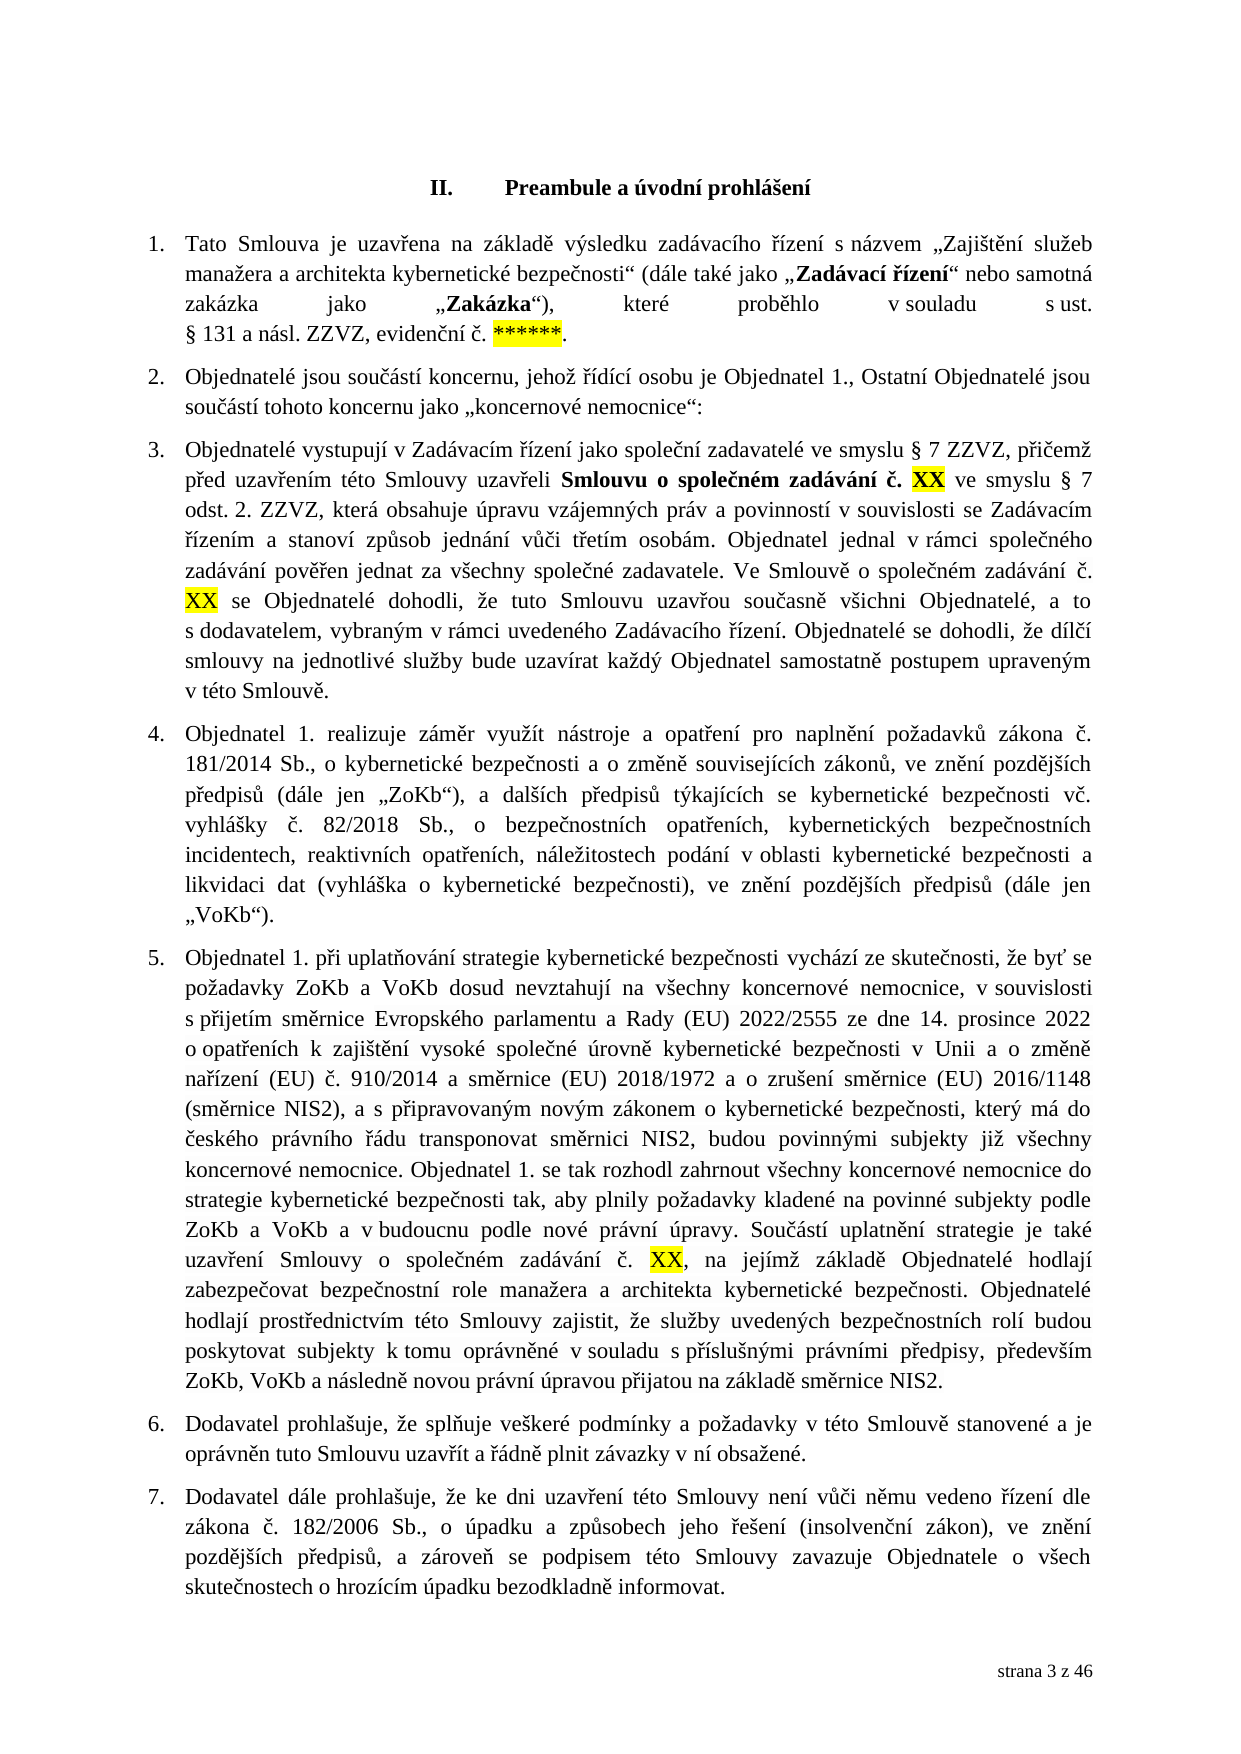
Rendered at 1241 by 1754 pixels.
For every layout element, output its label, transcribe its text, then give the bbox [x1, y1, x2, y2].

list Preambule a úvodní prohlášení [148, 174, 1093, 201]
list Objednatel 1. při uplatňování strategie kybernetické bezpečnosti vychází ze skutečnosti, že byť se požadavky ZoKb a VoKb dosud nevztahují na všechny koncernové nemocnice, v souvislosti s přijetím směrnice Evropského parlamentu a Rady (EU) 2022/2555 ze dne 14. prosince 2022 o opatřeních k zajištění vysoké společné úrovně kybernetické bezpečnosti v Unii a o změně nařízení (EU) č. 910/2014 a směrnice (EU) 2018/1972 a o zrušení směrnice (EU) 2016/1148 (směrnice NIS2), a s připravovaným novým zákonem o kybernetické bezpečnosti, který má do českého právního řádu transponovat směrnici NIS2, budou povinnými subjekty již všechny koncernové nemocnice. Objednatel 1. se tak rozhodl zahrnout všechny koncernové nemocnice do strategie kybernetické bezpečnosti tak, aby plnily požadavky kladené na povinné subjekty podle ZoKb a VoKb a v budoucnu podle nové právní úpravy. Součástí uplatnění strategie je také uzavření Smlouvy o společném zadávání č. XX, na jejímž základě Objednatelé hodlají zabezpečovat bezpečnostní role manažera a architekta kybernetické bezpečnosti. Objednatelé hodlají prostřednictvím této Smlouvy zajistit, že služby uvedených bezpečnostních rolí budou poskytovat subjekty k tomu oprávněné v souladu s příslušnými právními předpisy, především ZoKb, VoKb a následně novou právní úpravou přijatou na základě směrnice NIS2. [148, 944, 1093, 1393]
list Dodavatel prohlašuje, že splňuje veškeré podmínky a požadavky v této Smlouvě stanovené a je oprávněn tuto Smlouvu uzavřít a řádně plnit závazky v ní obsažené. [148, 1410, 1093, 1466]
list Objednatelé jsou součástí koncernu, jehož řídící osobu je Objednatel 1., Ostatní Objednatelé jsou součástí tohoto koncernu jako „koncernové nemocnice“: [148, 363, 1093, 419]
list Dodavatel dále prohlašuje, že ke dni uzavření této Smlouvy není vůči němu vedeno řízení dle zákona č. 182/2006 Sb., o úpadku a způsobech jeho řešení (insolvenční zákon), ve znění pozdějších předpisů, a zároveň se podpisem této Smlouvy zavazuje Objednatele o všech skutečnostech o hrozícím úpadku bezodkladně informovat. [148, 1483, 1093, 1600]
list Objednatelé vystupují v Zadávacím řízení jako společní zadavatelé ve smyslu § 7 ZZVZ, přičemž před uzavřením této Smlouvy uzavřeli Smlouvu o společném zadávání č. XX ve smyslu § 7 odst. 2. ZZVZ, která obsahuje úpravu vzájemných práv a povinností v souvislosti se Zadávacím řízením a stanoví způsob jednání vůči třetím osobám. Objednatel jednal v rámci společného zadávání pověřen jednat za všechny společné zadavatele. Ve Smlouvě o společném zadávání č. XX se Objednatelé dohodli, že tuto Smlouvu uzavřou současně všichni Objednatelé, a to s dodavatelem, vybraným v rámci uvedeného Zadávacího řízení. Objednatelé se dohodli, že dílčí smlouvy na jednotlivé služby bude uzavírat každý Objednatel samostatně postupem upraveným v této Smlouvě. [148, 436, 1093, 704]
list Objednatel 1. realizuje záměr využít nástroje a opatření pro naplnění požadavků zákona č. 181/2014 Sb., o kybernetické bezpečnosti a o změně souvisejících zákonů, ve znění pozdějších předpisů (dále jen „ZoKb“), a dalších předpisů týkajících se kybernetické bezpečnosti vč. vyhlášky č. 82/2018 Sb., o bezpečnostních opatřeních, kybernetických bezpečnostních incidentech, reaktivních opatřeních, náležitostech podání v oblasti kybernetické bezpečnosti a likvidaci dat (vyhláška o kybernetické bezpečnosti), ve znění pozdějších předpisů (dále jen „VoKb“). [148, 720, 1093, 928]
list Tato Smlouva je uzavřena na základě výsledku zadávacího řízení s názvem „Zajištění služeb manažera a architekta kybernetické bezpečnosti“ (dále také jako „Zadávací řízení“ nebo samotná zakázka jako „Zakázka“), které proběhlo v souladu s ust. § 131 a násl. ZZVZ, evidenční č. ******. [148, 229, 1093, 347]
